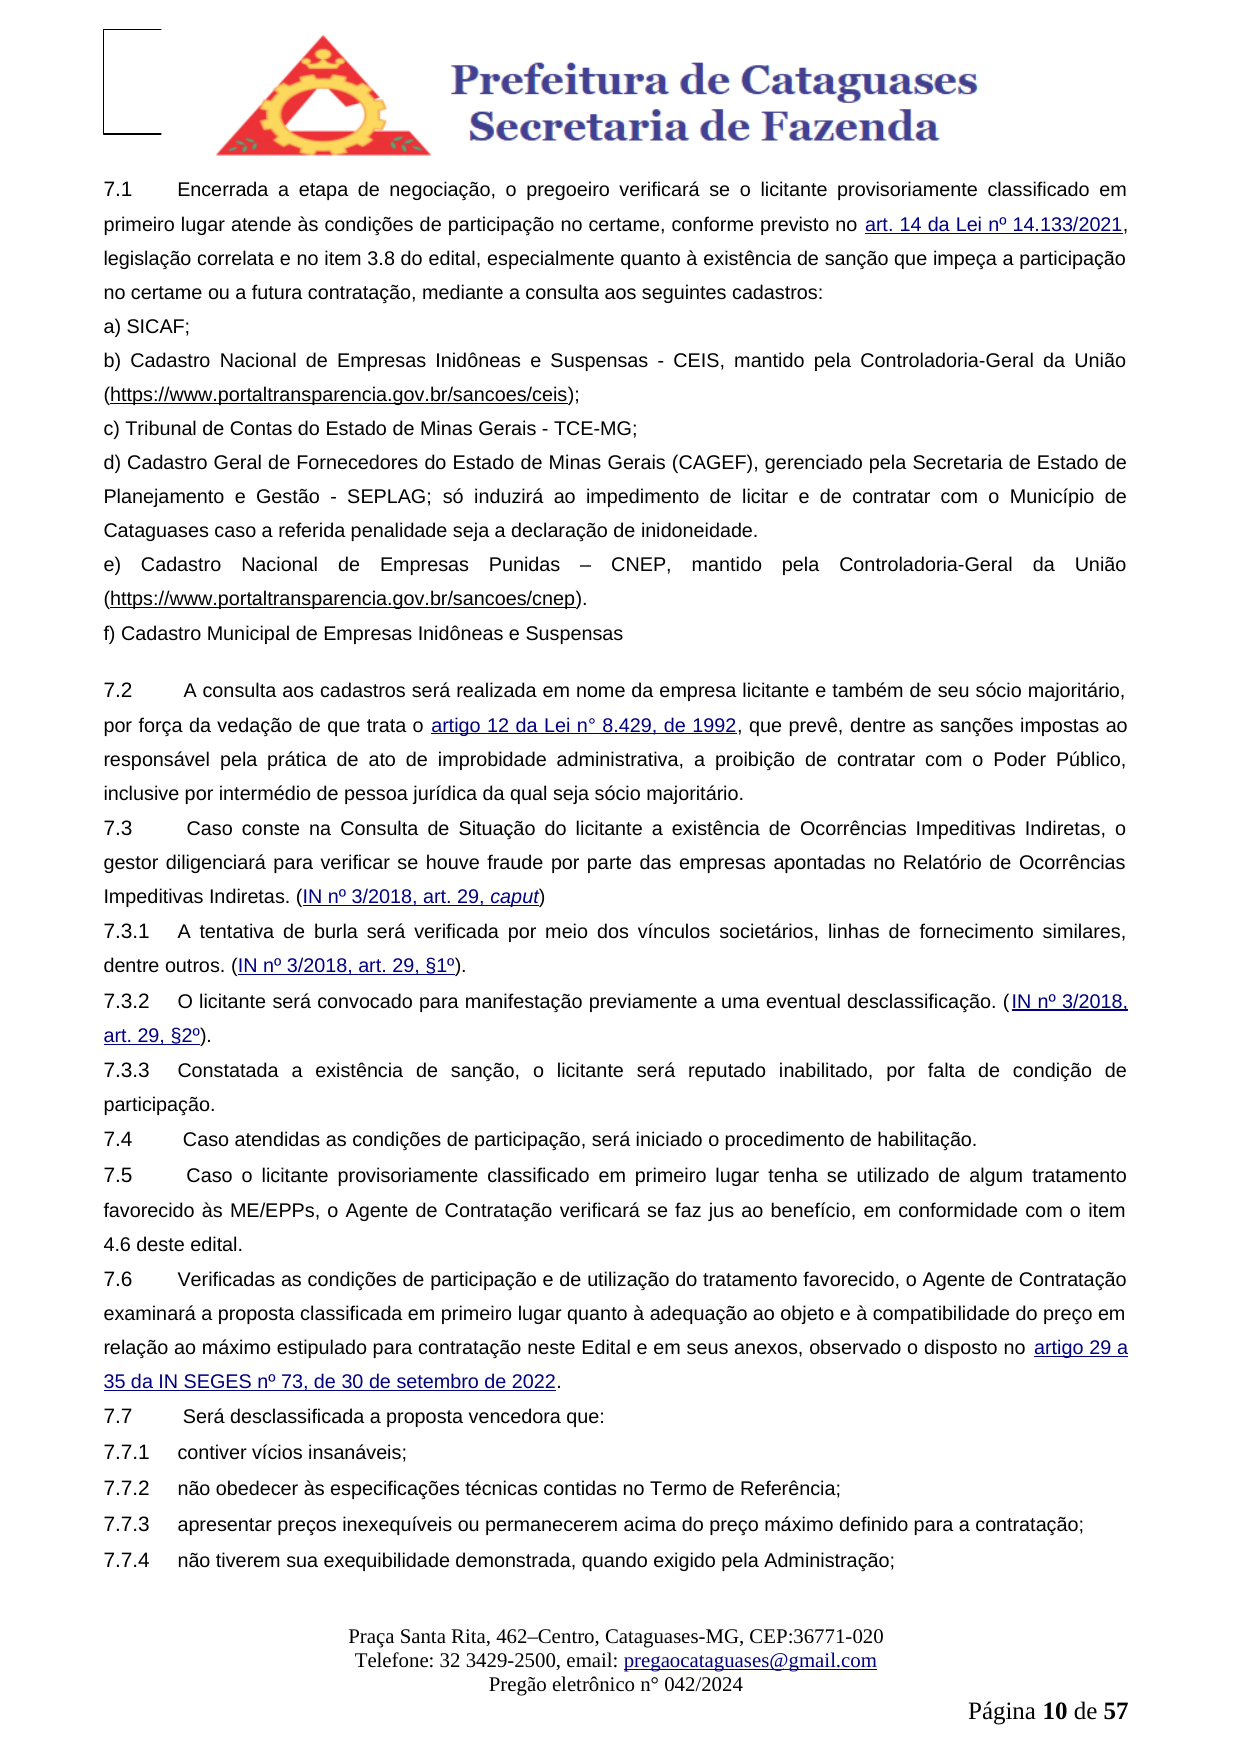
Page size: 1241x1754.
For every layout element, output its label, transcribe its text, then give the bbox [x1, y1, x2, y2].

list a) SICAF; [103, 315, 1128, 337]
list d) Cadastro Geral de Fornecedores do Estado de Minas Gerais (CAGEF), gerenciado pela Secretaria de Estado de Planejamento e Gestão - SEPLAG; só induzirá ao impedimento de licitar e de contratar com o Município de Cataguases caso a referida penalidade seja a declaração de inidoneidade. [103, 451, 1128, 542]
list e) Cadastro Nacional de Empresas Punidas – CNEP, mantido pela Controladoria-Geral da União (https://www.portaltransparencia.gov.br/sancoes/cnep). [103, 553, 1128, 610]
list b) Cadastro Nacional de Empresas Inidôneas e Suspensas - CEIS, mantido pela Controladoria-Geral da União (https://www.portaltransparencia.gov.br/sancoes/ceis); [103, 349, 1128, 406]
list f) Cadastro Municipal de Empresas Inidôneas e Suspensas [103, 621, 1128, 644]
picture [161, 29, 1071, 177]
list Caso conste na Consulta de Situação do licitante a existência de Ocorrências Impeditivas Indiretas, o gestor diligenciará para verificar se houve fraude por parte das empresas apontadas no Relatório de Ocorrências Impeditivas Indiretas. (IN nº 3/2018, art. 29, caput) [103, 816, 1128, 908]
list A tentativa de burla será verificada por meio dos vínculos societários, linhas de fornecimento similares, dentre outros. (IN nº 3/2018, art. 29, §1º). [103, 919, 1128, 977]
list c) Tribunal de Contas do Estado de Minas Gerais - TCE-MG; [103, 417, 1128, 440]
list Constatada a existência de sanção, o licitante será reputado inabilitado, por falta de condição de participação. [103, 1058, 1128, 1116]
list não obedecer às especificações técnicas contidas no Termo de Referência; [103, 1476, 1128, 1500]
list contiver vícios insanáveis; [103, 1440, 1128, 1464]
list O licitante será convocado para manifestação previamente a uma eventual desclassificação. (IN nº 3/2018, art. 29, §2º). [103, 988, 1128, 1046]
list Caso o licitante provisoriamente classificado em primeiro lugar tenha se utilizado de algum tratamento favorecido às ME/EPPs, o Agente de Contratação verificará se faz jus ao benefício, em conformidade com o item 4.6 deste edital. [103, 1163, 1128, 1255]
list apresentar preços inexequíveis ou permanecerem acima do preço máximo definido para a contratação; [103, 1512, 1128, 1536]
list Encerrada a etapa de negociação, o pregoeiro verificará se o licitante provisoriamente classificado em primeiro lugar atende às condições de participação no certame, conforme previsto no art. 14 da Lei nº 14.133/2021, legislação correlata e no item 3.8 do edital, especialmente quanto à existência de sanção que impeça a participação no certame ou a futura contratação, mediante a consulta aos seguintes cadastros: [103, 177, 1128, 303]
list Verificadas as condições de participação e de utilização do tratamento favorecido, o Agente de Contratação examinará a proposta classificada em primeiro lugar quanto à adequação ao objeto e à compatibilidade do preço em relação ao máximo estipulado para contratação neste Edital e em seus anexos, observado o disposto no artigo 29 a 35 da IN SEGES nº 73, de 30 de setembro de 2022. [103, 1267, 1128, 1393]
list Será desclassificada a proposta vencedora que: [103, 1404, 1128, 1428]
list Caso atendidas as condições de participação, será iniciado o procedimento de habilitação. [103, 1127, 1128, 1151]
list não tiverem sua exequibilidade demonstrada, quando exigido pela Administração; [103, 1548, 1128, 1572]
list A consulta aos cadastros será realizada em nome da empresa licitante e também de seu sócio majoritário, por força da vedação de que trata o artigo 12 da Lei n° 8.429, de 1992, que prevê, dentre as sanções impostas ao responsável pela prática de ato de improbidade administrativa, a proibição de contratar com o Poder Público, inclusive por intermédio de pessoa jurídica da qual seja sócio majoritário. [103, 678, 1128, 804]
